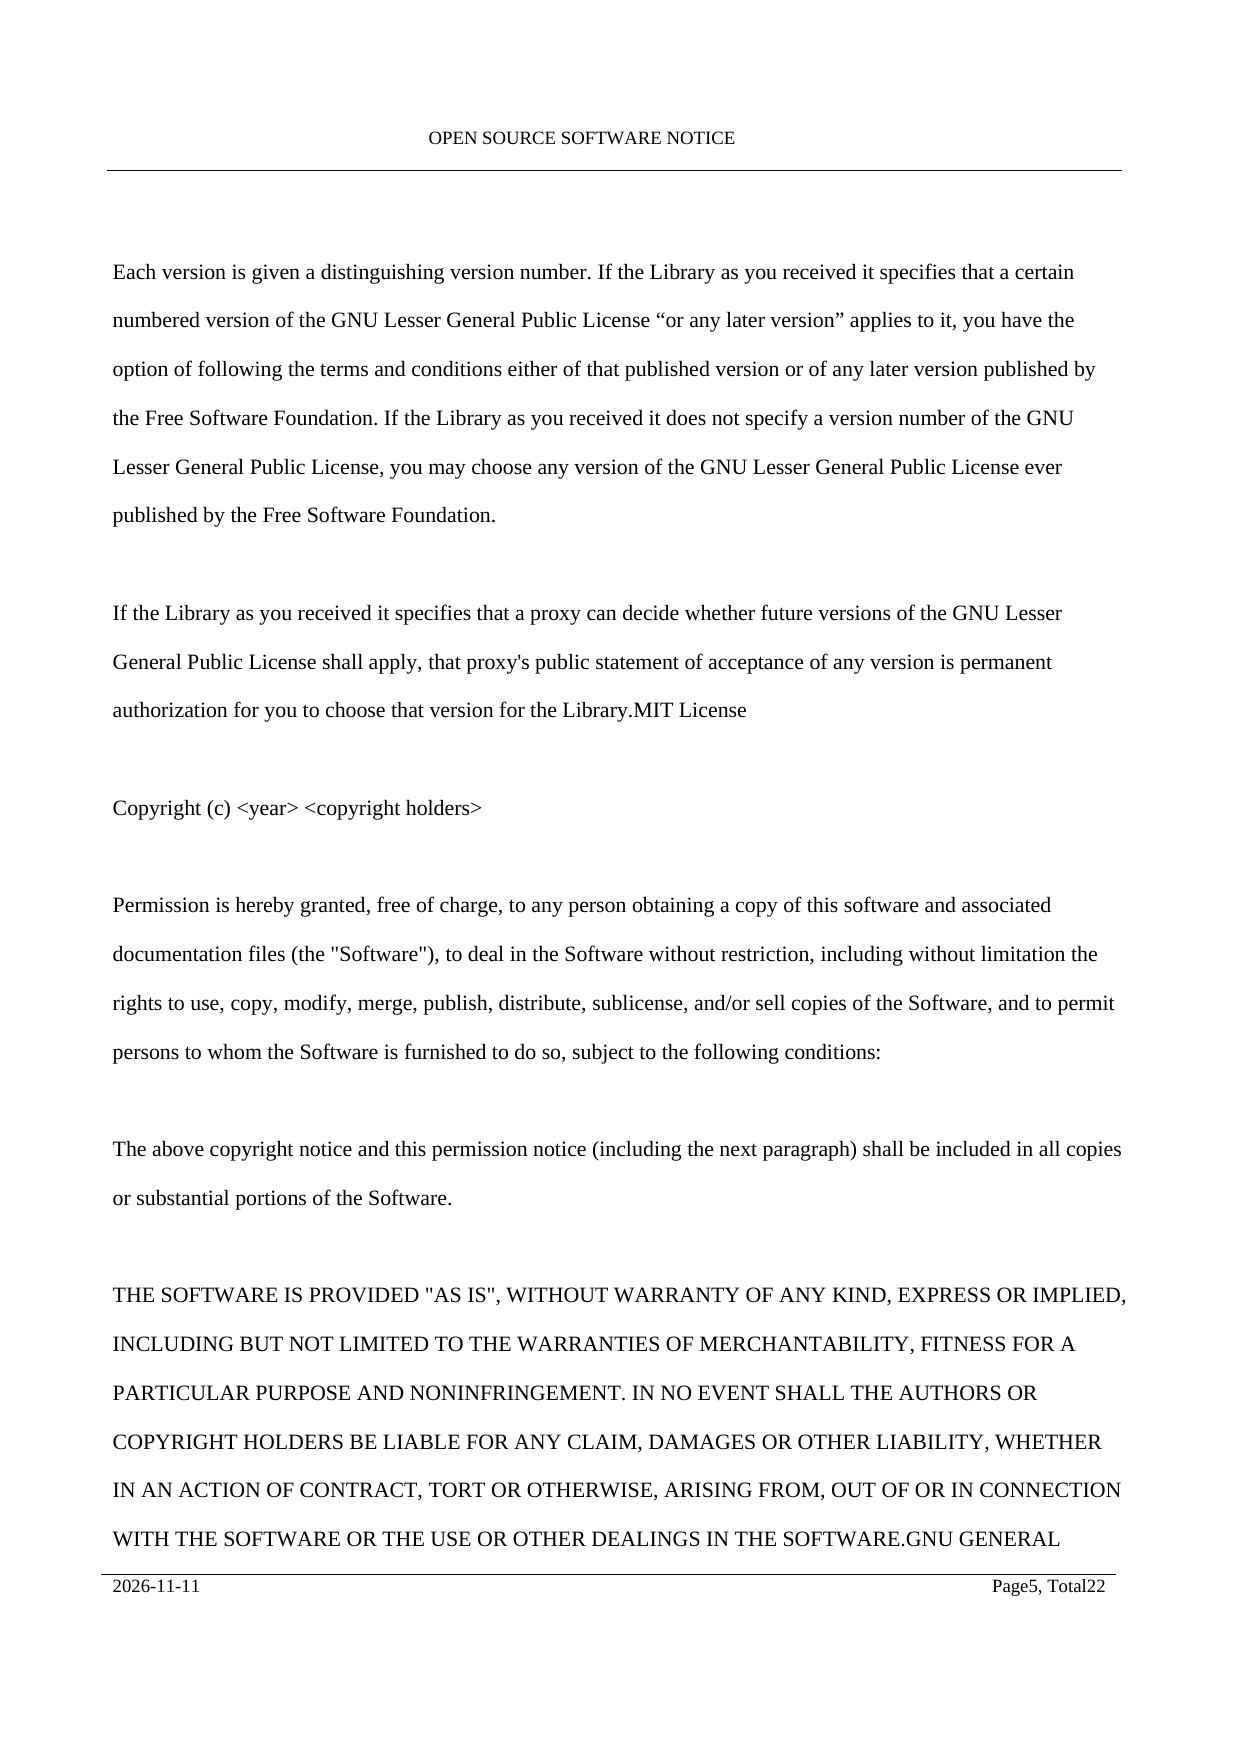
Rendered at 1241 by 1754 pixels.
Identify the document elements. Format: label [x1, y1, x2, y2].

text [112, 206, 1128, 1555]
